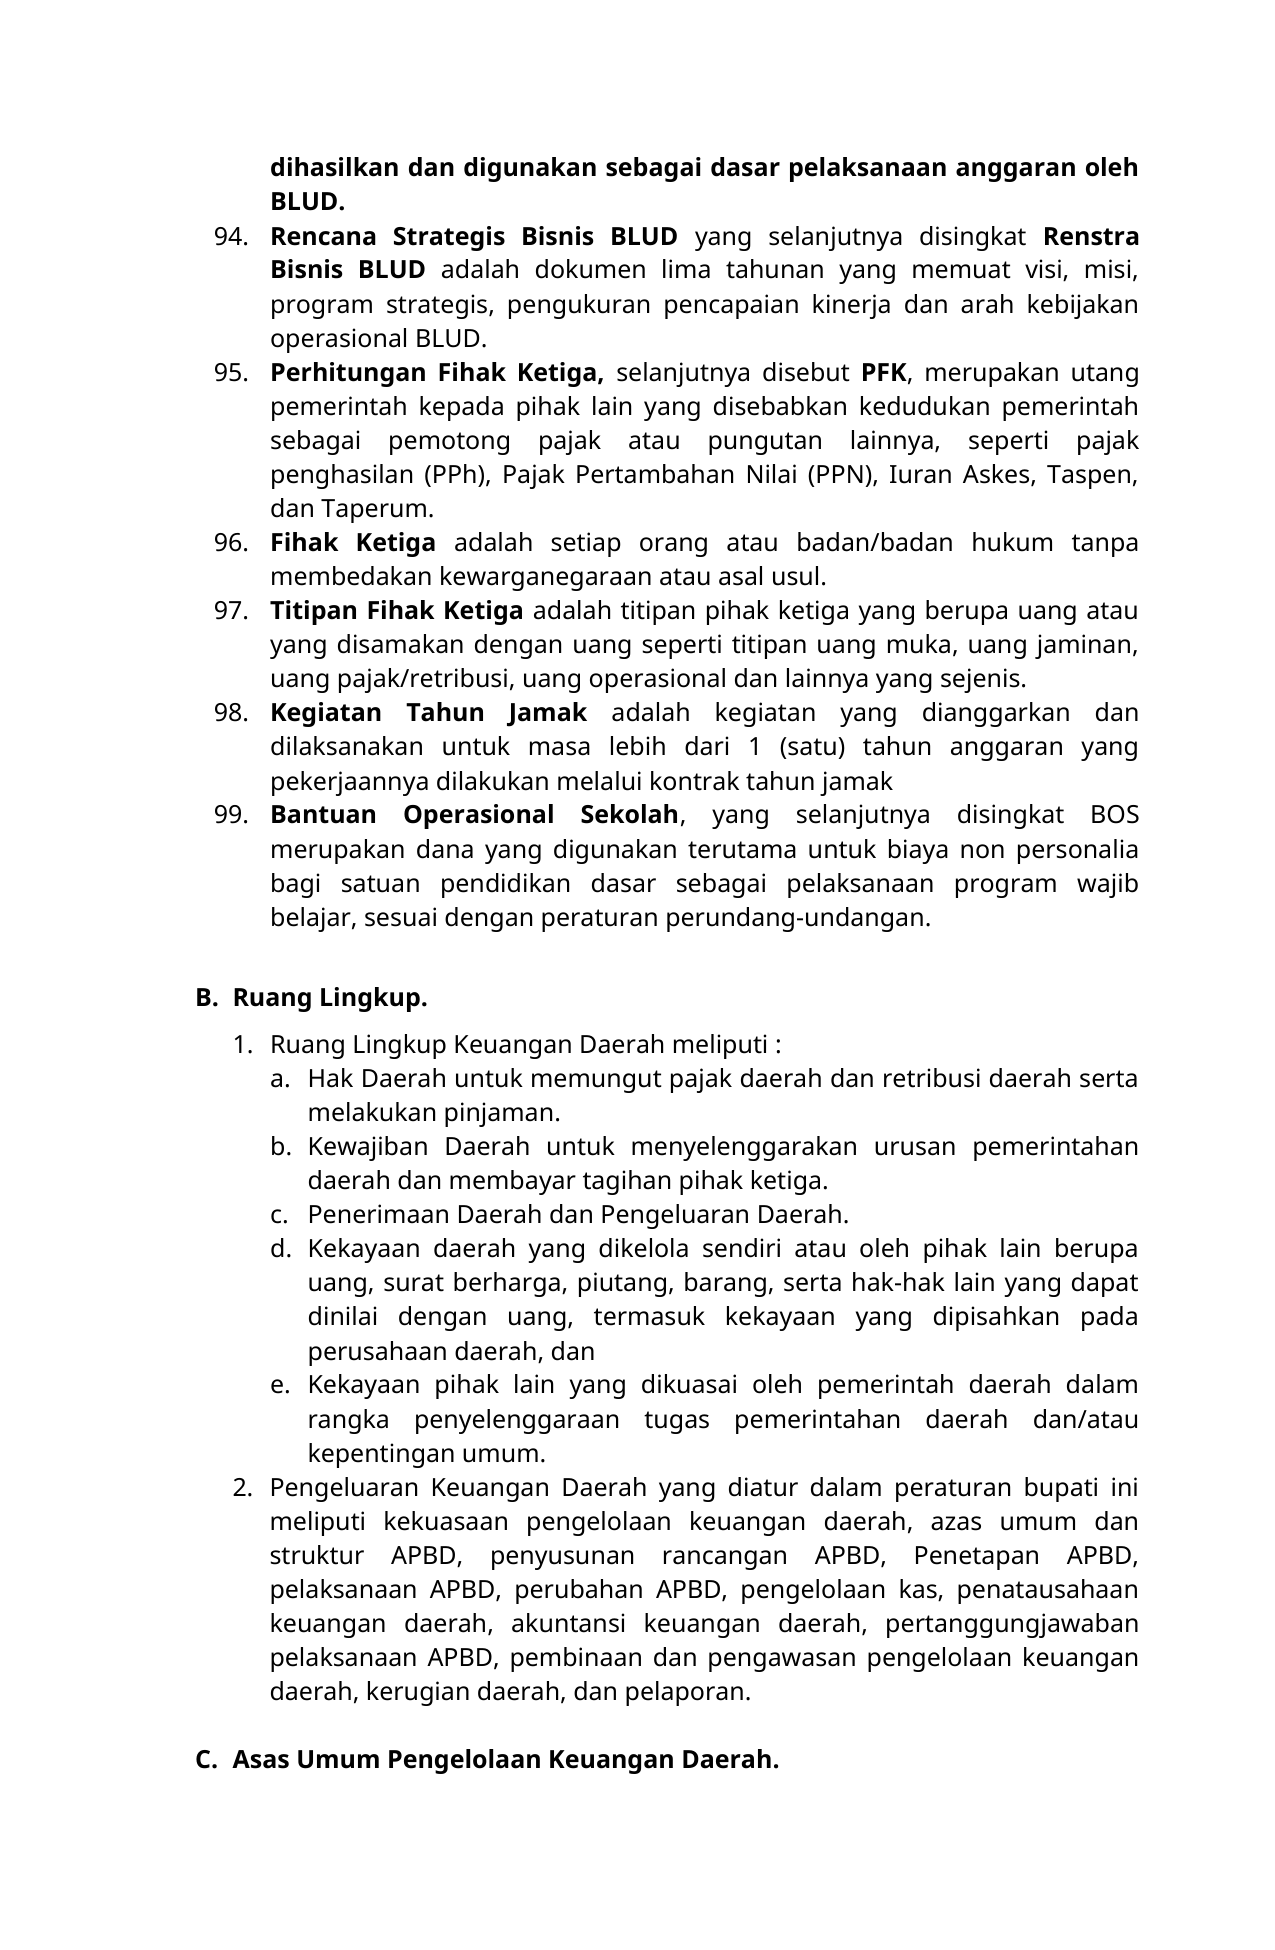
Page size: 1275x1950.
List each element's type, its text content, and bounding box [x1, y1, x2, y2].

list Penerimaan Daerah dan Pengeluaran Daerah. [270, 1197, 1140, 1231]
list Rencana Strategis Bisnis BLUD yang selanjutnya disingkat Renstra Bisnis BLUD adalah dokumen lima tahunan yang memuat visi, misi, program strategis, pengukuran pencapaian kinerja dan arah kebijakan operasional BLUD. [214, 218, 1140, 354]
list Kekayaan daerah yang dikelola sendiri atau oleh pihak lain berupa uang, surat berharga, piutang, barang, serta hak-hak lain yang dapat dinilai dengan uang, termasuk kekayaan yang dipisahkan pada perusahaan daerah, dan [270, 1231, 1140, 1367]
list Kegiatan Tahun Jamak adalah kegiatan yang dianggarkan dan dilaksanakan untuk masa lebih dari 1 (satu) tahun anggaran yang pekerjaannya dilakukan melalui kontrak tahun jamak [214, 695, 1140, 797]
list Bantuan Operasional Sekolah, yang selanjutnya disingkat BOS merupakan dana yang digunakan terutama untuk biaya non personalia bagi satuan pendidikan dasar sebagai pelaksanaan program wajib belajar, sesuai dengan peraturan perundang-undangan. [214, 797, 1140, 933]
list Titipan Fihak Ketiga adalah titipan pihak ketiga yang berupa uang atau yang disamakan dengan uang seperti titipan uang muka, uang jaminan, uang pajak/retribusi, uang operasional dan lainnya yang sejenis. [214, 593, 1140, 695]
list Pengeluaran Keuangan Daerah yang diatur dalam peraturan bupati ini meliputi kekuasaan pengelolaan keuangan daerah, azas umum dan struktur APBD, penyusunan rancangan APBD, Penetapan APBD, pelaksanaan APBD, perubahan APBD, pengelolaan kas, penatausahaan keuangan daerah, akuntansi keuangan daerah, pertanggungjawaban pelaksanaan APBD, pembinaan dan pengawasan pengelolaan keuangan daerah, kerugian daerah, dan pelaporan. [232, 1469, 1140, 1708]
list Perhitungan Fihak Ketiga, selanjutnya disebut PFK, merupakan utang pemerintah kepada pihak lain yang disebabkan kedudukan pemerintah sebagai pemotong pajak atau pungutan lainnya, seperti pajak penghasilan (PPh), Pajak Pertambahan Nilai (PPN), Iuran Askes, Taspen, dan Taperum. [214, 354, 1140, 525]
list Kewajiban Daerah untuk menyelenggarakan urusan pemerintahan daerah dan membayar tagihan pihak ketiga. [270, 1129, 1140, 1197]
list Kekayaan pihak lain yang dikuasai oleh pemerintah daerah dalam rangka penyelenggaraan tugas pemerintahan daerah dan/atau kepentingan umum. [270, 1367, 1140, 1469]
list Ruang Lingkup. [195, 980, 1140, 1014]
list Asas Umum Pengelolaan Keuangan Daerah. [195, 1742, 1140, 1776]
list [214, 150, 1140, 218]
list Fihak Ketiga adalah setiap orang atau badan/badan hukum tanpa membedakan kewarganegaraan atau asal usul. [214, 525, 1140, 593]
list Hak Daerah untuk memungut pajak daerah dan retribusi daerah serta melakukan pinjaman. [270, 1061, 1140, 1129]
list Ruang Lingkup Keuangan Daerah meliputi : [232, 1027, 1140, 1061]
